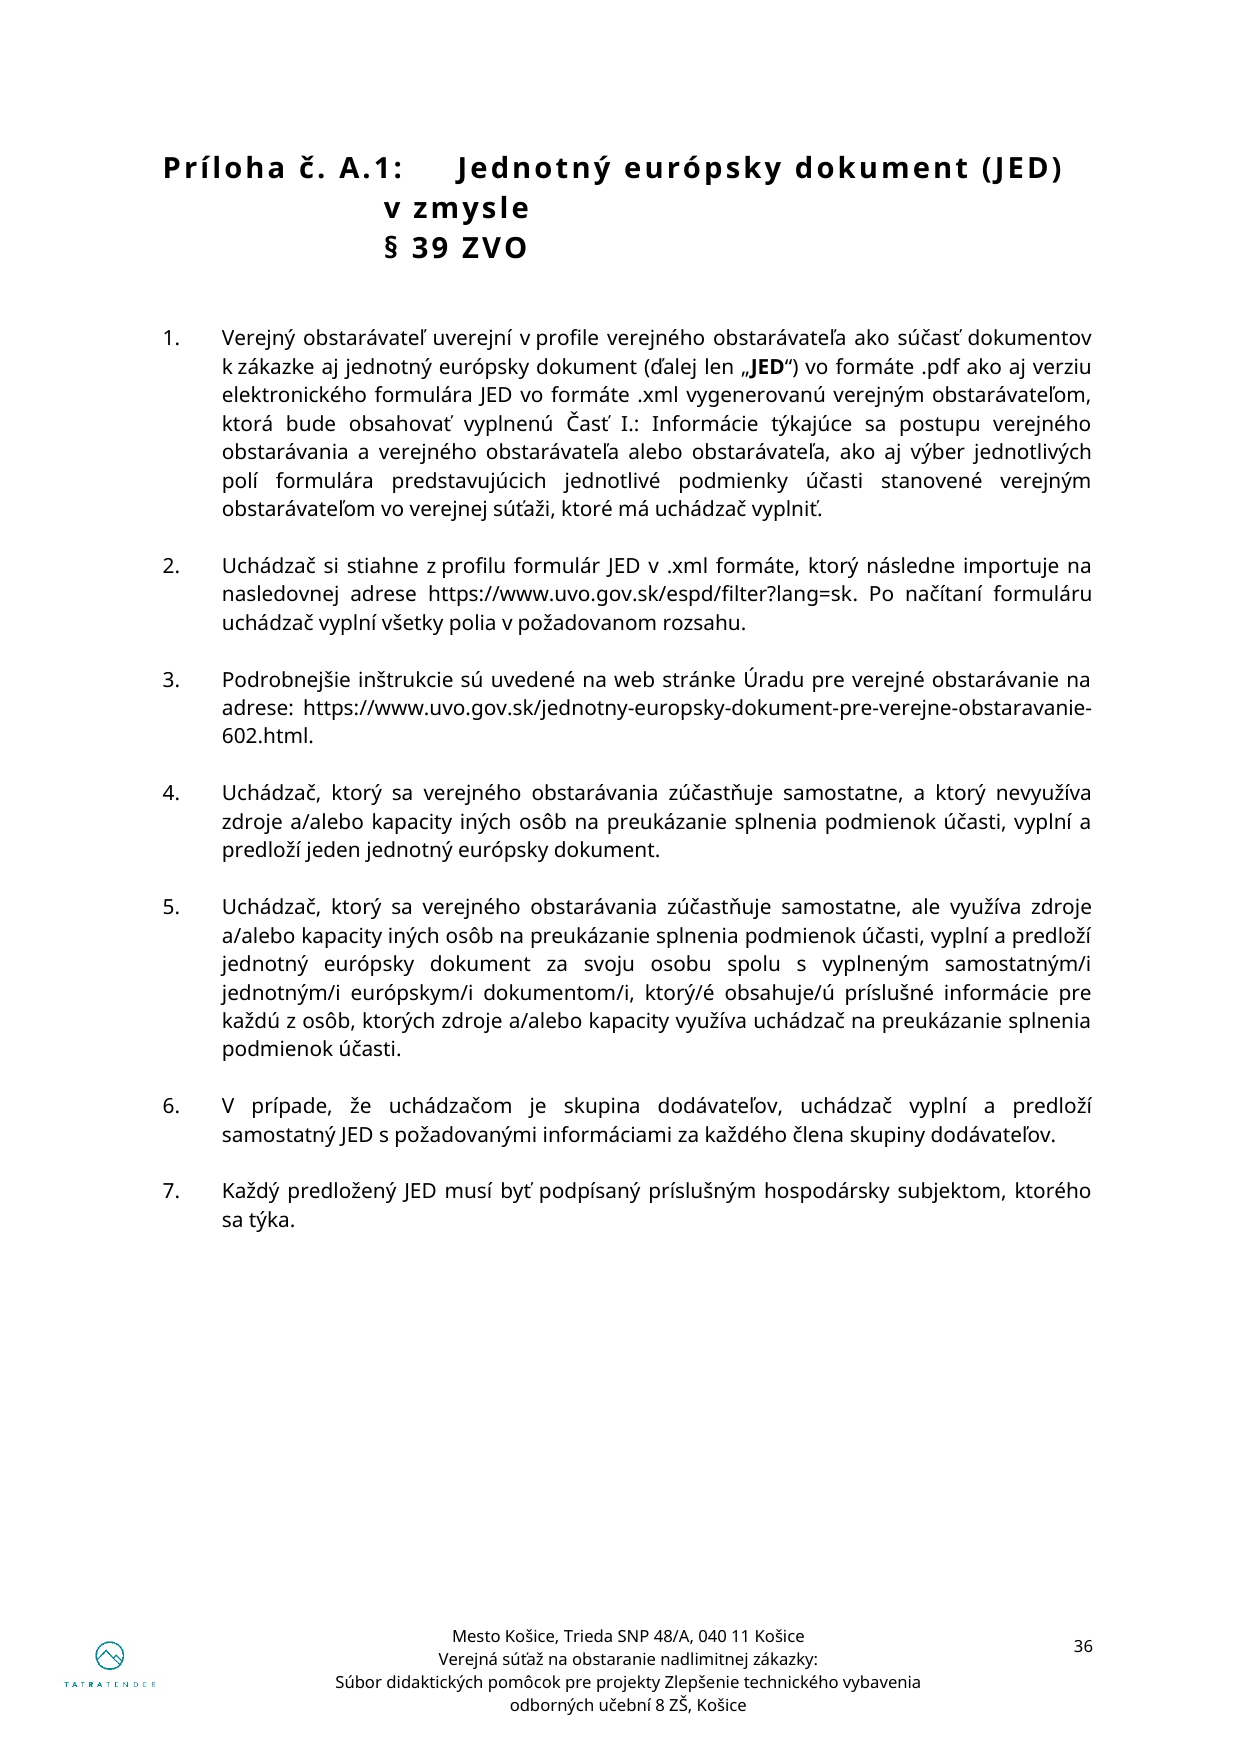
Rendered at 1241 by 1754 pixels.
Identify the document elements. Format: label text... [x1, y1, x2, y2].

list Uchádzač, ktorý sa verejného obstarávania zúčastňuje samostatne, ale využíva zdroje a/alebo kapacity iných osôb na preukázanie splnenia podmienok účasti, vyplní a predloží jednotný európsky dokument za svoju osobu spolu s vyplneným samostatným/i jednotným/i európskym/i dokumentom/i, ktorý/é obsahuje/ú príslušné informácie pre každú z osôb, ktorých zdroje a/alebo kapacity využíva uchádzač na preukázanie splnenia podmienok účasti. [162, 892, 1093, 1063]
list Každý predložený JED musí byť podpísaný príslušným hospodársky subjektom, ktorého sa týka. [162, 1177, 1093, 1233]
list Uchádzač, ktorý sa verejného obstarávania zúčastňuje samostatne, a ktorý nevyužíva zdroje a/alebo kapacity iných osôb na preukázanie splnenia podmienok účasti, vyplní a predloží jeden jednotný európsky dokument. [162, 778, 1093, 864]
list Podrobnejšie inštrukcie sú uvedené na web stránke Úradu pre verejné obstarávanie na adrese: https://www.uvo.gov.sk/jednotny-europsky-dokument-pre-verejne-obstaravanie-602.html. [162, 665, 1093, 750]
text Príloha č. A.1: Jednotný európsky dokument (JED) v zmysle § 39 ZVO [162, 148, 1093, 267]
list Uchádzač si stiahne z profilu formulár JED v .xml formáte, ktorý následne importuje na nasledovnej adrese https://www.uvo.gov.sk/espd/filter?lang=sk. Po načítaní formuláru uchádzač vyplní všetky polia v požadovanom rozsahu. [162, 551, 1093, 636]
list V prípade, že uchádzačom je skupina dodávateľov, uchádzač vyplní a predloží samostatný JED s požadovanými informáciami za každého člena skupiny dodávateľov. [162, 1091, 1093, 1148]
picture [43, 1617, 176, 1711]
list Verejný obstarávateľ uverejní v profile verejného obstarávateľa ako súčasť dokumentov k zákazke aj jednotný európsky dokument (ďalej len „JED“) vo formáte .pdf ako aj verziu elektronického formulára JED vo formáte .xml vygenerovanú verejným obstarávateľom, ktorá bude obsahovať vyplnenú Časť I.: Informácie týkajúce sa postupu verejného obstarávania a verejného obstarávateľa alebo obstarávateľa, ako aj výber jednotlivých polí formulára predstavujúcich jednotlivé podmienky účasti stanovené verejným obstarávateľom vo verejnej súťaži, ktoré má uchádzač vyplniť. [162, 323, 1093, 523]
